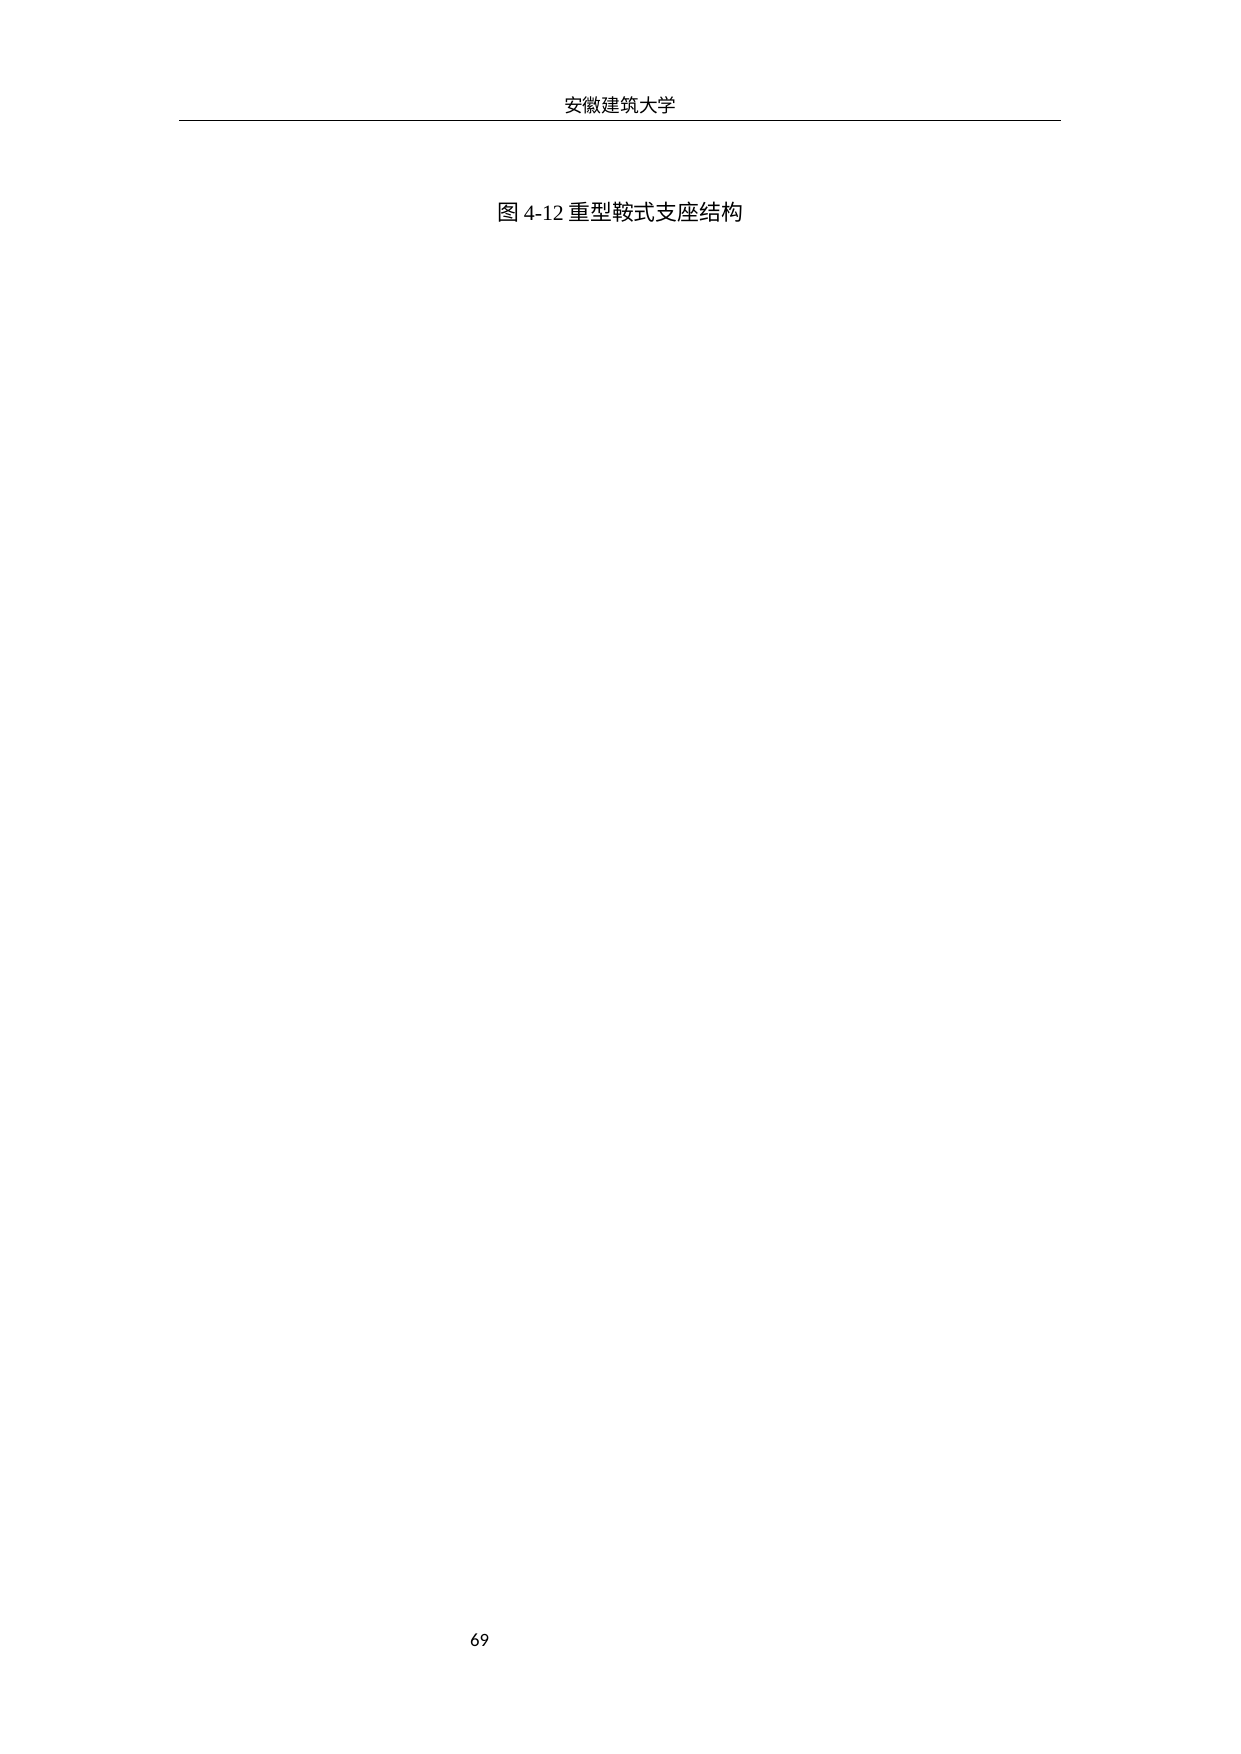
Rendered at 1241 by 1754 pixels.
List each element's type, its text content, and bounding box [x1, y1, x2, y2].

list 图4-12重型鞍式支座结构 [187, 194, 1053, 227]
